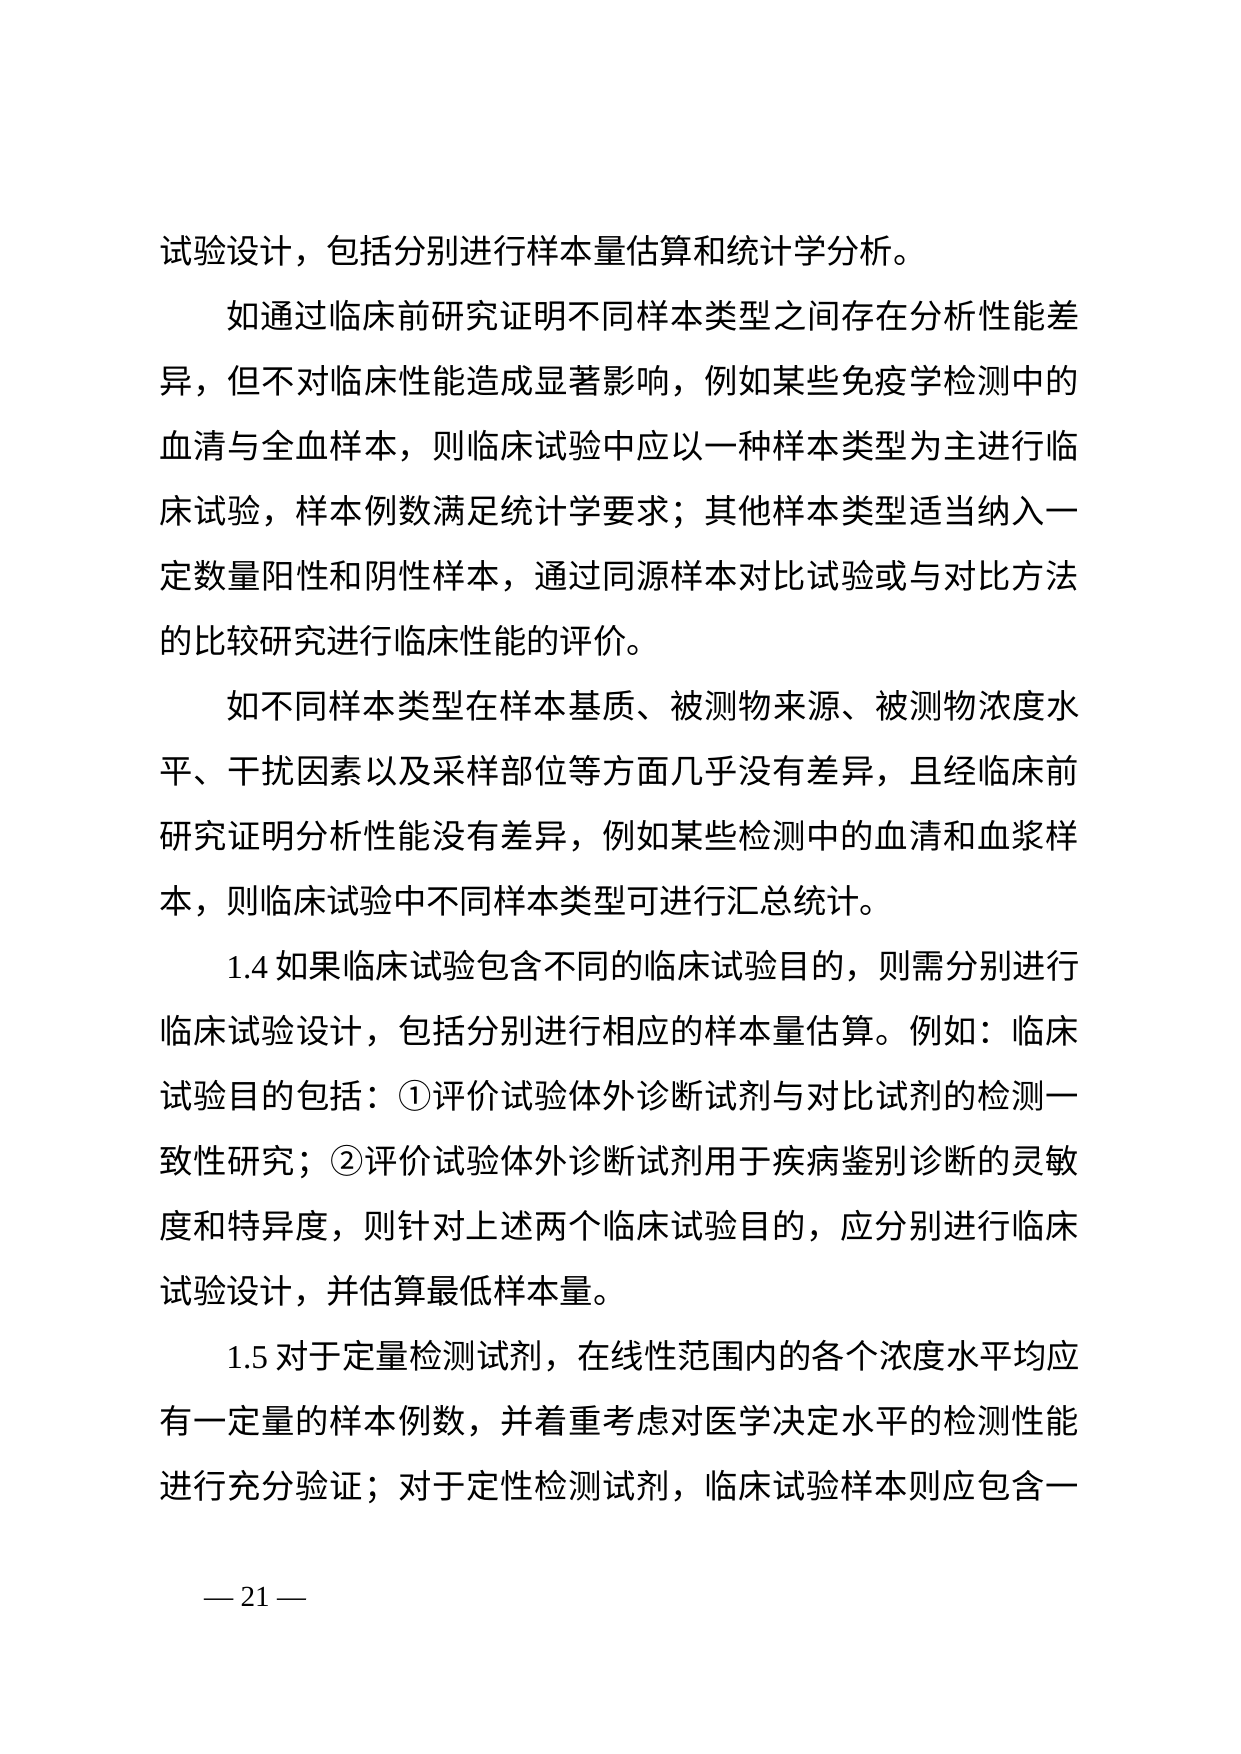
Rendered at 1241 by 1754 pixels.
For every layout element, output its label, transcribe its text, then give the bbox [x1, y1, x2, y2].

text 如通过临床前研究证明不同样本类型之间存在分析性能差异，但不对临床性能造成显著影响，例如某些免疫学检测中的血清与全血样本，则临床试验中应以一种样本类型为主进行临床试验，样本例数满足统计学要求；其他样本类型适当纳入一定数量阳性和阴性样本，通过同源样本对比试验或与对比方法的比较研究进行临床性能的评价。 [159, 282, 1081, 672]
text 1.4如果临床试验包含不同的临床试验目的，则需分别进行临床试验设计，包括分别进行相应的样本量估算。例如：临床试验目的包括：①评价试验体外诊断试剂与对比试剂的检测一致性研究；②评价试验体外诊断试剂用于疾病鉴别诊断的灵敏度和特异度，则针对上述两个临床试验目的，应分别进行临床试验设计，并估算最低样本量。 [159, 932, 1081, 1322]
text 如不同样本类型在样本基质、被测物来源、被测物浓度水平、干扰因素以及采样部位等方面几乎没有差异，且经临床前研究证明分析性能没有差异，例如某些检测中的血清和血浆样本，则临床试验中不同样本类型可进行汇总统计。 [159, 672, 1081, 932]
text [159, 217, 1081, 282]
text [159, 1322, 1081, 1517]
